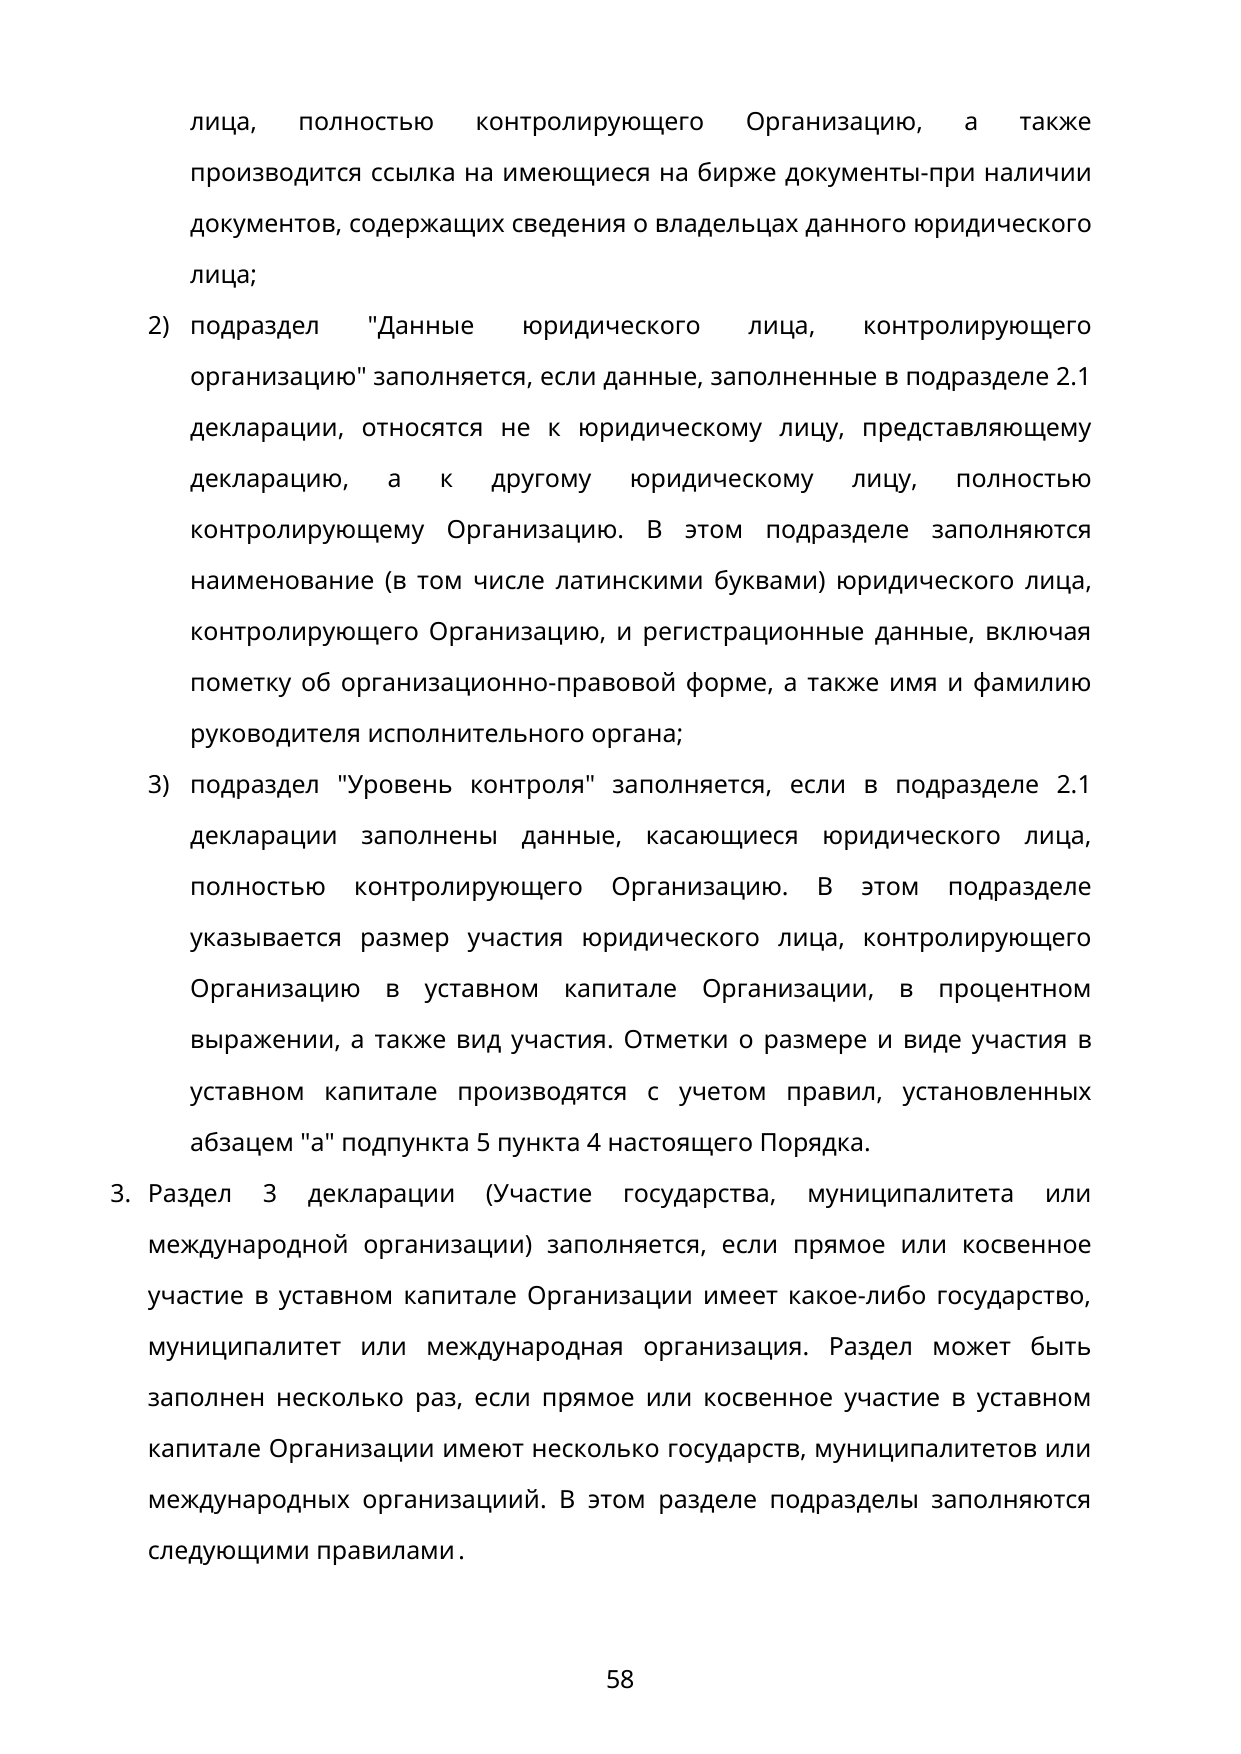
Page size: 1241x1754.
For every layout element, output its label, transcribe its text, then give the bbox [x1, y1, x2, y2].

list Раздел 3 декларации (Участие государства, муниципалитета или международной организации) заполняется, если прямое или косвенное участие в уставном капитале Организации имеет какое-либо государство, муниципалитет или международная организация. Раздел может быть заполнен несколько раз, если прямое или косвенное участие в уставном капитале Организации имеют несколько государств, муниципалитетов или международных организациий. В этом разделе подразделы заполняются следующими правилами․ [110, 1175, 1092, 1567]
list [148, 103, 1092, 291]
list подраздел "Данные юридического лица, контролирующего организацию" заполняется, если данные, заполненные в подразделе 2.1 декларации, относятся не к юридическому лицу, представляющему декларацию, а к другому юридическому лицу, полностью контролирующему Организацию. В этом подразделе заполняются наименование (в том числе латинскими буквами) юридического лица, контролирующего Организацию, и регистрационные данные, включая пометку об организационно-правовой форме, а также имя и фамилию руководителя исполнительного органа; [148, 308, 1092, 750]
list подраздел "Уровень контроля" заполняется, если в подразделе 2.1 декларации заполнены данные, касающиеся юридического лица, полностью контролирующего Организацию. В этом подразделе указывается размер участия юридического лица, контролирующего Организацию в уставном капитале Организации, в процентном выражении, а также вид участия. Отметки о размере и виде участия в уставном капитале производятся с учетом правил, установленных абзацем "а" подпункта 5 пункта 4 настоящего Порядка. [148, 767, 1092, 1158]
